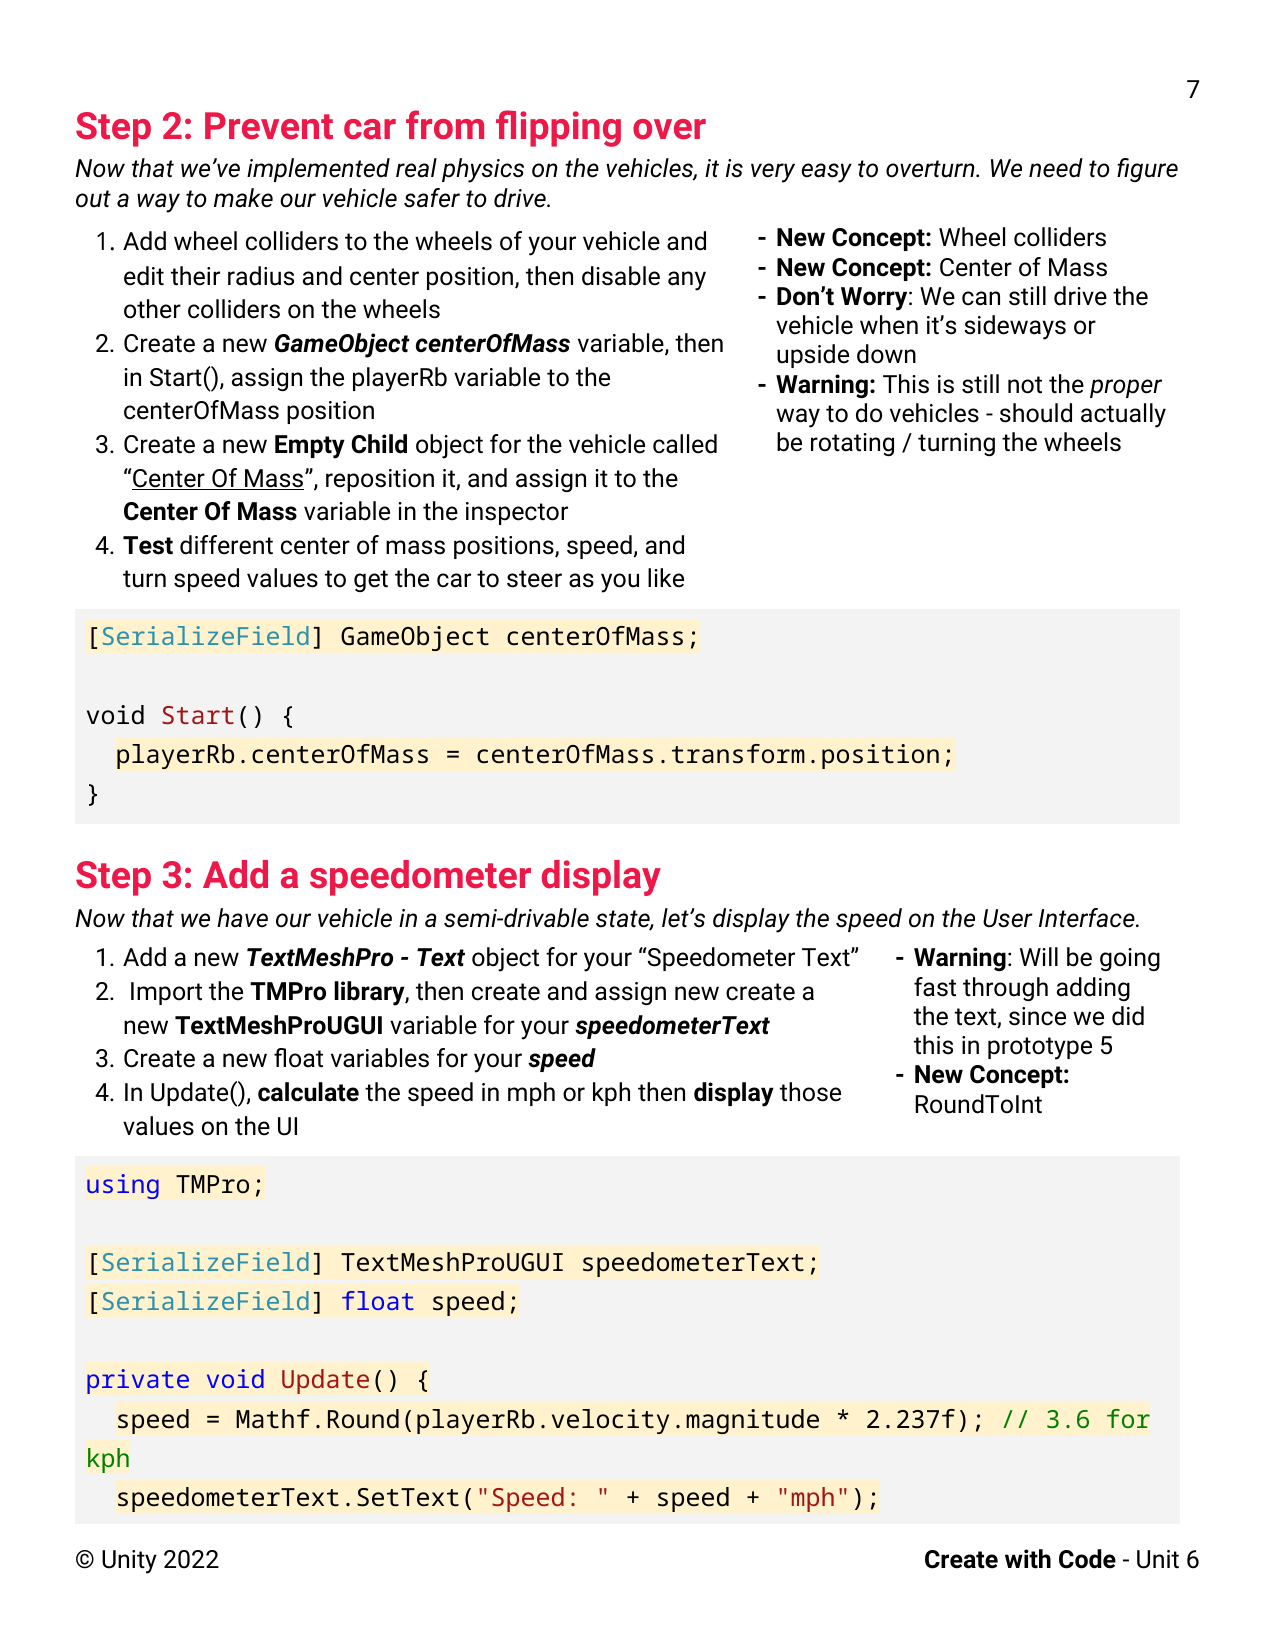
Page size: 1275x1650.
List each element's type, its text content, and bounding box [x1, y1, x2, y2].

text Now that we have our vehicle in a semi-drivable state, let’s display the speed on the User Interface. [75, 904, 1200, 933]
table_cell [SerializeField] GameObject centerOfMass; void Start() { playerRb.centerOfMass = centerOfMass.transform.position; } [75, 609, 1180, 824]
table_header Add a new TextMeshPro - Text object for your “Speedometer Text” Import the TMPro library, then create and assign new create a new TextMeshProUGUI variable for your speedometerText Create a new float variables for your speed In Update(), calculate the speed in mph or kph then display those values on the UI [75, 933, 875, 1156]
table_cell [75, 1156, 1180, 1524]
text Now that we’ve implemented real physics on the vehicles, it is very easy to overturn. We need to figure out a way to make our vehicle safer to drive. [75, 154, 1200, 213]
table_header Add wheel colliders to the wheels of your vehicle and edit their radius and center position, then disable any other colliders on the wheels Create a new GameObject centerOfMass variable, then in Start(), assign the playerRb variable to the centerOfMass position Create a new Empty Child object for the vehicle called “Center Of Mass”, reposition it, and assign it to the Center Of Mass variable in the inspector Test different center of mass positions, speed, and turn speed values to get the car to steer as you like [75, 213, 737, 609]
table_header New Concept: Wheel colliders New Concept: Center of Mass Don’t Worry: We can still drive the vehicle when it’s sideways or upside down Warning: This is still not the proper way to do vehicles - should actually be rotating / turning the wheels [738, 213, 1180, 609]
subtitle Step 2: Prevent car from flipping over [75, 104, 1200, 148]
table_header Warning: Will be going fast through adding the text, since we did this in prototype 5 New Concept: RoundToInt [875, 933, 1180, 1156]
subtitle Step 3: Add a speedometer display [75, 854, 1200, 898]
